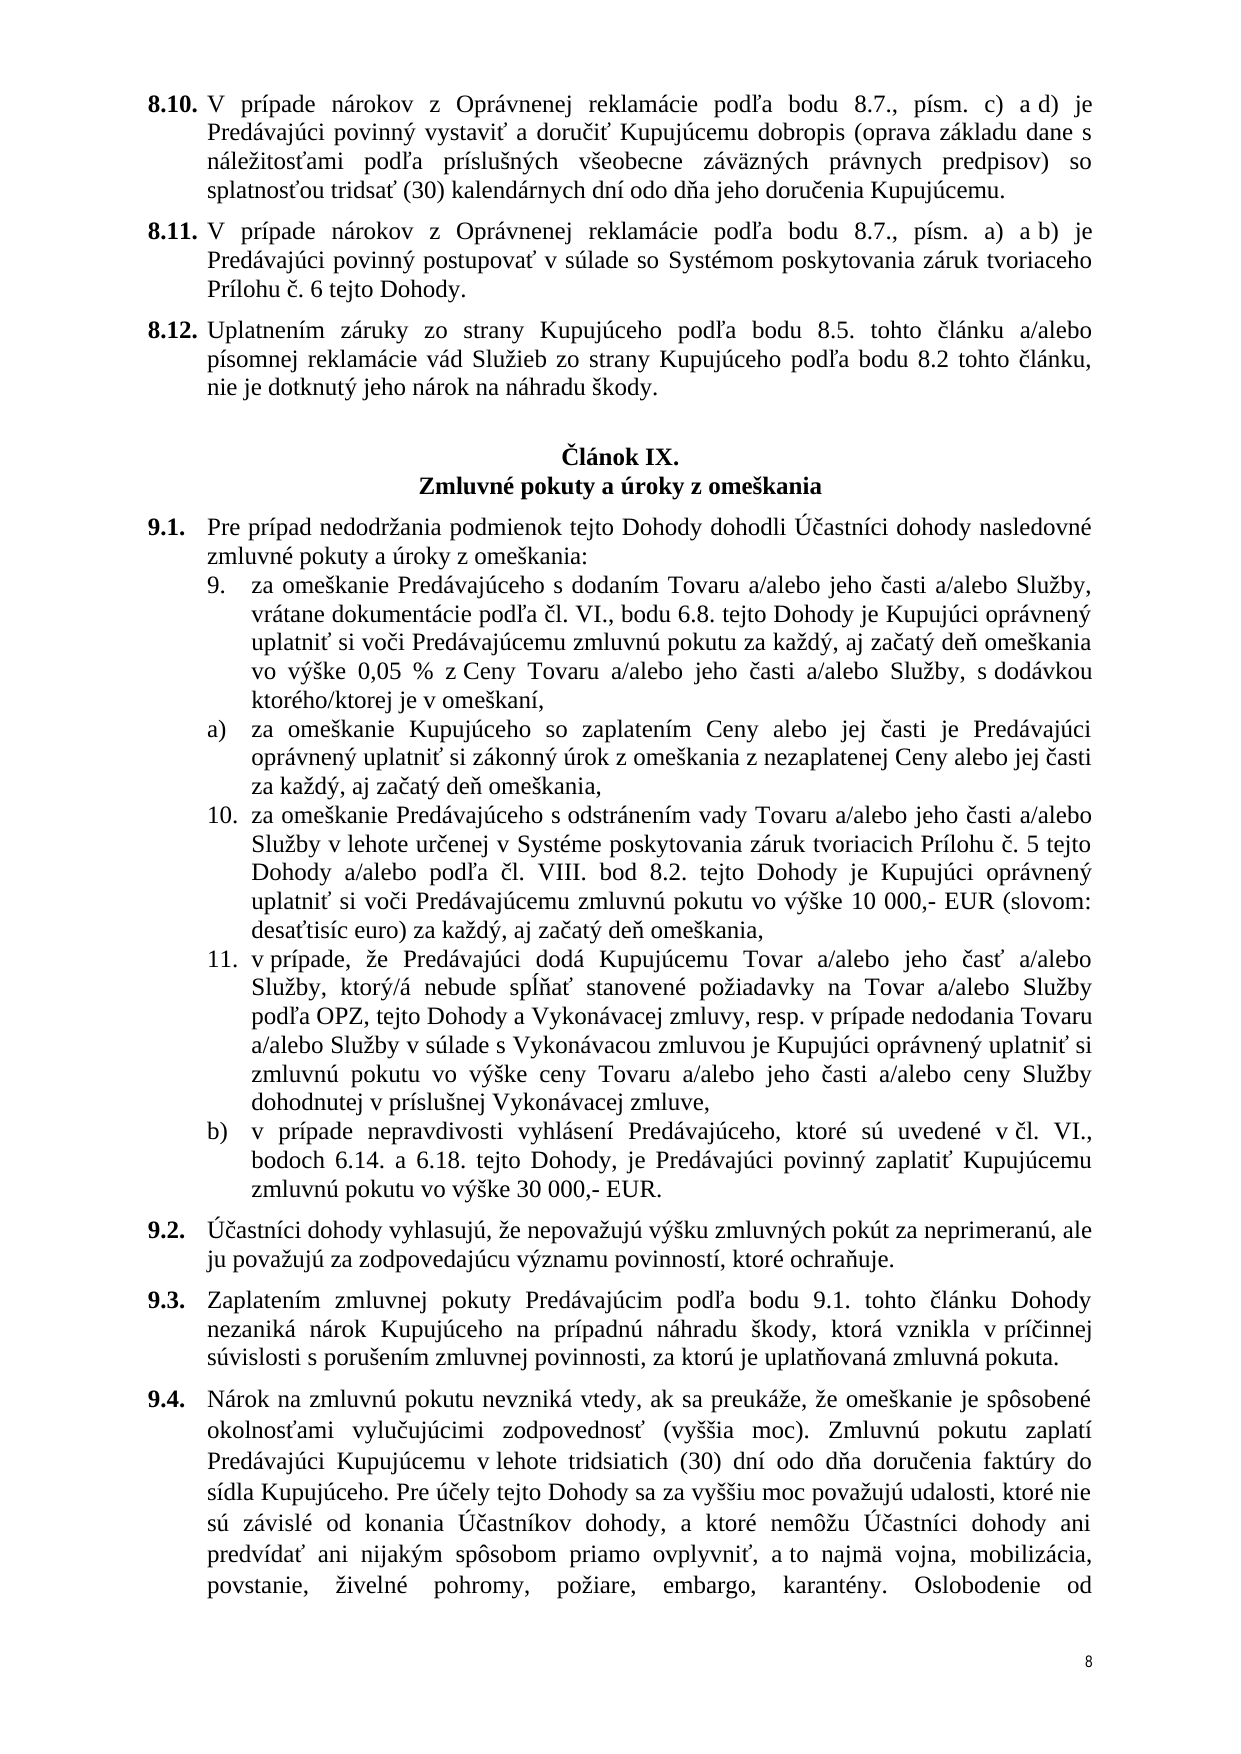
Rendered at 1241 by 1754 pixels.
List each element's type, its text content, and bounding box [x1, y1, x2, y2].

list za omeškanie Kupujúceho so zaplatením Ceny alebo jej časti je Predávajúci oprávnený uplatniť si zákonný úrok z omeškania z nezaplatenej Ceny alebo jej časti za každý, aj začatý deň omeškania, [207, 714, 1092, 800]
list V prípade nárokov z Oprávnenej reklamácie podľa bodu 8.7., písm. c) a d) je Predávajúci povinný vystaviť a doručiť Kupujúcemu dobropis (oprava základu dane s náležitosťami podľa príslušných všeobecne záväzných právnych predpisov) so splatnosťou tridsať (30) kalendárnych dní odo dňa jeho doručenia Kupujúcemu. [148, 89, 1092, 204]
text Zmluvné pokuty a úroky z omeškania [148, 471, 1092, 500]
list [148, 1384, 1092, 1599]
list Uplatnením záruky zo strany Kupujúceho podľa bodu 8.5. tohto článku a/alebo písomnej reklamácie vád Služieb zo strany Kupujúceho podľa bodu 8.2 tohto článku, nie je dotknutý jeho nárok na náhradu škody. [148, 315, 1092, 401]
list za omeškanie Predávajúceho s dodaním Tovaru a/alebo jeho časti a/alebo Služby, vrátane dokumentácie podľa čl. VI., bodu 6.8. tejto Dohody je Kupujúci oprávnený uplatniť si voči Predávajúcemu zmluvnú pokutu za každý, aj začatý deň omeškania vo výške 0,05 % z Ceny Tovaru a/alebo jeho časti a/alebo Služby, s dodávkou ktorého/ktorej je v omeškaní, [207, 570, 1092, 714]
list Účastníci dohody vyhlasujú, že nepovažujú výšku zmluvných pokút za neprimeranú, ale ju považujú za zodpovedajúcu významu povinností, ktoré ochraňuje. [148, 1215, 1092, 1272]
list v prípade nepravdivosti vyhlásení Predávajúceho, ktoré sú uvedené v čl. VI., bodoch 6.14. a 6.18. tejto Dohody, je Predávajúci povinný zaplatiť Kupujúcemu zmluvnú pokutu vo výške 30 000,- EUR. [207, 1116, 1092, 1202]
list V prípade nárokov z Oprávnenej reklamácie podľa bodu 8.7., písm. a) a b) je Predávajúci povinný postupovať v súlade so Systémom poskytovania záruk tvoriaceho Prílohu č. 6 tejto Dohody. [148, 216, 1092, 302]
list Pre prípad nedodržania podmienok tejto Dohody dohodli Účastníci dohody nasledovné zmluvné pokuty a úroky z omeškania: [148, 512, 1092, 570]
list v prípade, že Predávajúci dodá Kupujúcemu Tovar a/alebo jeho časť a/alebo Služby, ktorý/á nebude spĺňať stanovené požiadavky na Tovar a/alebo Služby podľa OPZ, tejto Dohody a Vykonávacej zmluvy, resp. v prípade nedodania Tovaru a/alebo Služby v súlade s Vykonávacou zmluvou je Kupujúci oprávnený uplatniť si zmluvnú pokutu vo výške ceny Tovaru a/alebo jeho časti a/alebo ceny Služby dohodnutej v príslušnej Vykonávacej zmluve, [207, 944, 1092, 1116]
list za omeškanie Predávajúceho s odstránením vady Tovaru a/alebo jeho časti a/alebo Služby v lehote určenej v Systéme poskytovania záruk tvoriacich Prílohu č. 5 tejto Dohody a/alebo podľa čl. VIII. bod 8.2. tejto Dohody je Kupujúci oprávnený uplatniť si voči Predávajúcemu zmluvnú pokutu vo výške 10 000,- EUR (slovom: desaťtisíc euro) za každý, aj začatý deň omeškania, [207, 800, 1092, 944]
text Článok IX. [148, 442, 1092, 471]
list Zaplatením zmluvnej pokuty Predávajúcim podľa bodu 9.1. tohto článku Dohody nezaniká nárok Kupujúceho na prípadnú náhradu škody, ktorá vznikla v príčinnej súvislosti s porušením zmluvnej povinnosti, za ktorú je uplatňovaná zmluvná pokuta. [148, 1285, 1092, 1371]
